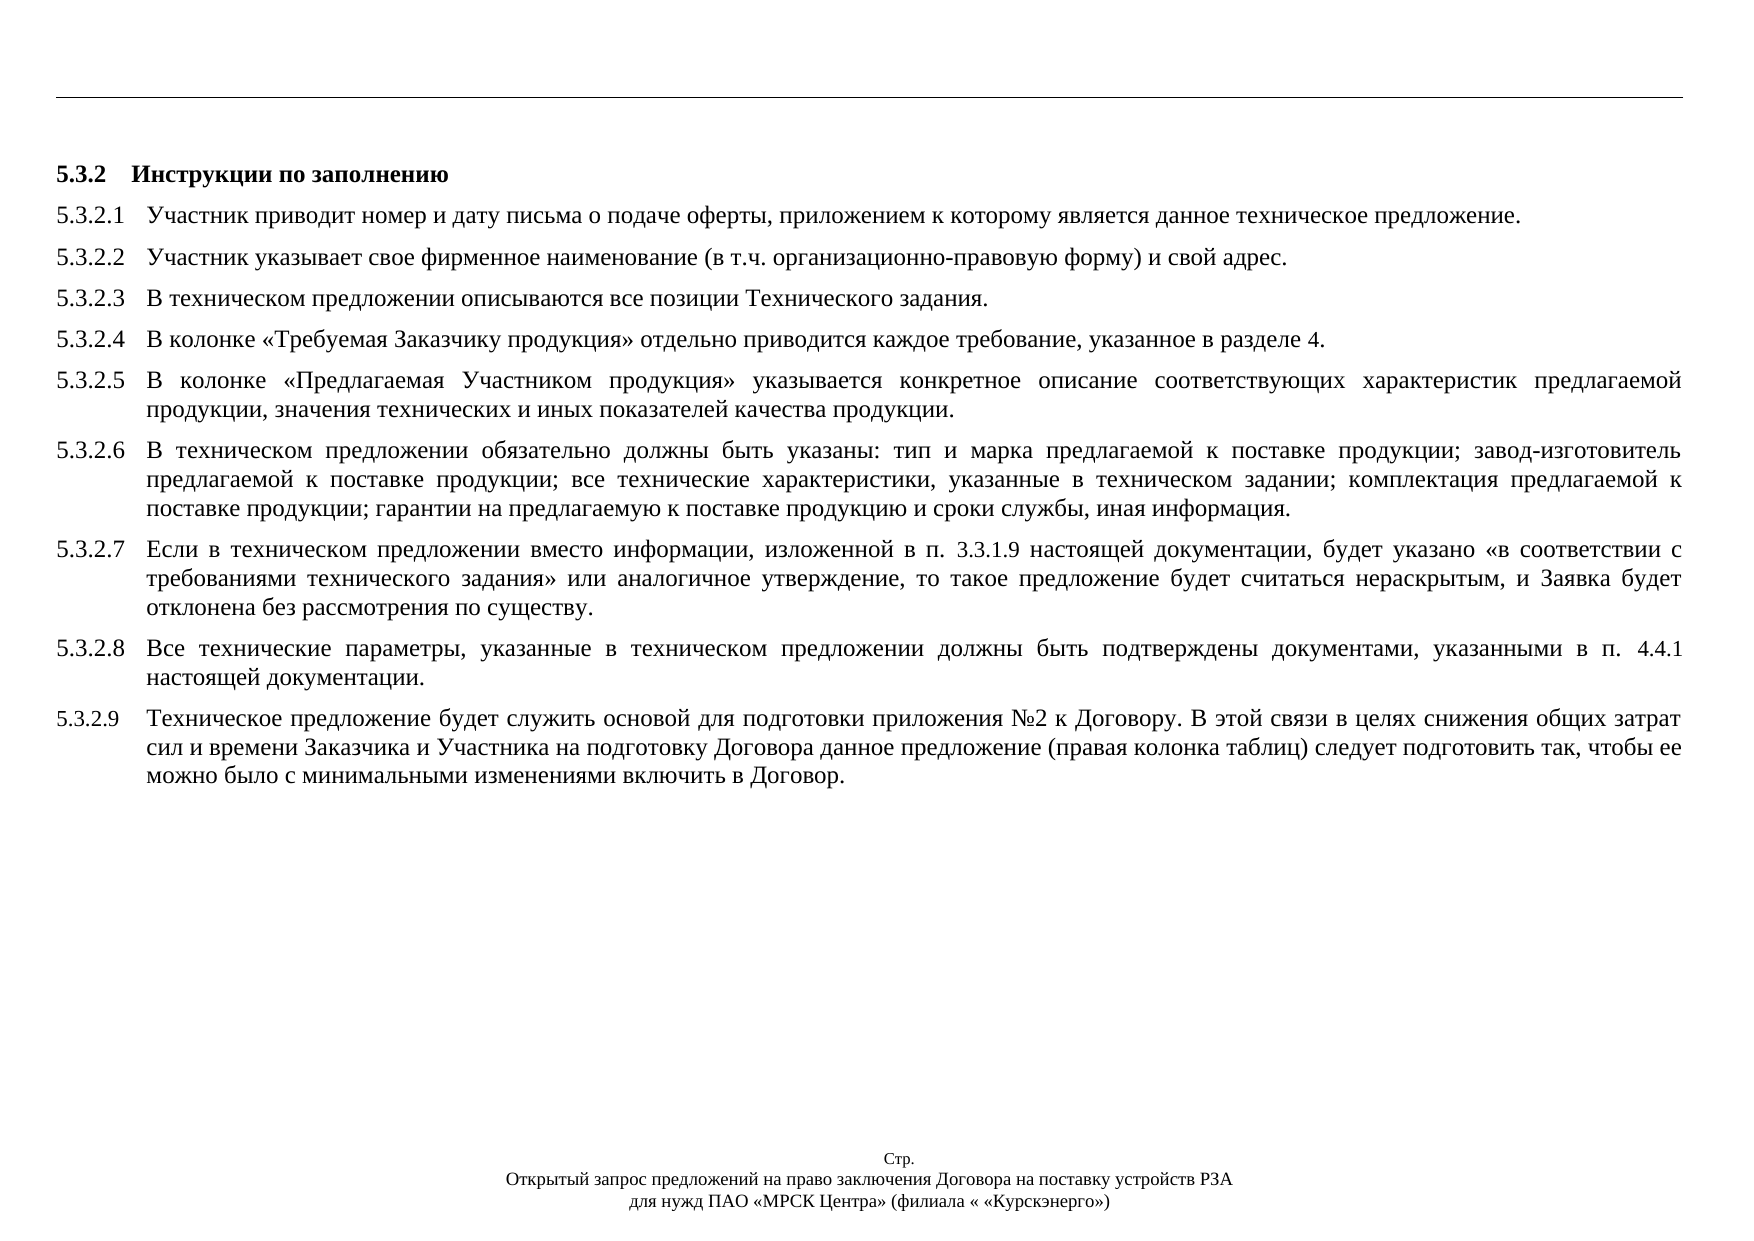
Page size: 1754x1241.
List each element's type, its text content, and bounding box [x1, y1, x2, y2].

list Если в техническом предложении вместо информации, изложенной в п. 3.3.1.9 настоящей документации, будет указано «в соответствии с требованиями технического задания» или аналогичное утверждение, то такое предложение будет считаться нераскрытым, и Заявка будет отклонена без рассмотрения по существу. [56, 534, 1683, 621]
list Техническое предложение будет служить основой для подготовки приложения №2 к Договору. В этой связи в целях снижения общих затрат сил и времени Заказчика и Участника на подготовку Договора данное предложение (правая колонка таблиц) следует подготовить так, чтобы ее можно было с минимальными изменениями включить в Договор. [56, 703, 1683, 789]
subtitle Инструкции по заполнению [56, 159, 1683, 188]
list Участник указывает свое фирменное наименование (в т.ч. организационно-правовую форму) и свой адрес. [56, 242, 1683, 271]
list В техническом предложении описываются все позиции Технического задания. [56, 283, 1683, 312]
list В колонке «Требуемая Заказчику продукция» отдельно приводится каждое требование, указанное в разделе 4. [56, 324, 1683, 353]
list Участник приводит номер и дату письма о подаче оферты, приложением к которому является данное техническое предложение. [56, 201, 1683, 229]
list В техническом предложении обязательно должны быть указаны: тип и марка предлагаемой к поставке продукции; завод-изготовитель предлагаемой к поставке продукции; все технические характеристики, указанные в техническом задании; комплектация предлагаемой к поставке продукции; гарантии на предлагаемую к поставке продукцию и сроки службы, иная информация. [56, 436, 1683, 522]
list Все технические параметры, указанные в техническом предложении должны быть подтверждены документами, указанными в п. 4.4.1 настоящей документации. [56, 633, 1683, 691]
list В колонке «Предлагаемая Участником продукция» указывается конкретное описание соответствующих характеристик предлагаемой продукции, значения технических и иных показателей качества продукции. [56, 366, 1683, 423]
